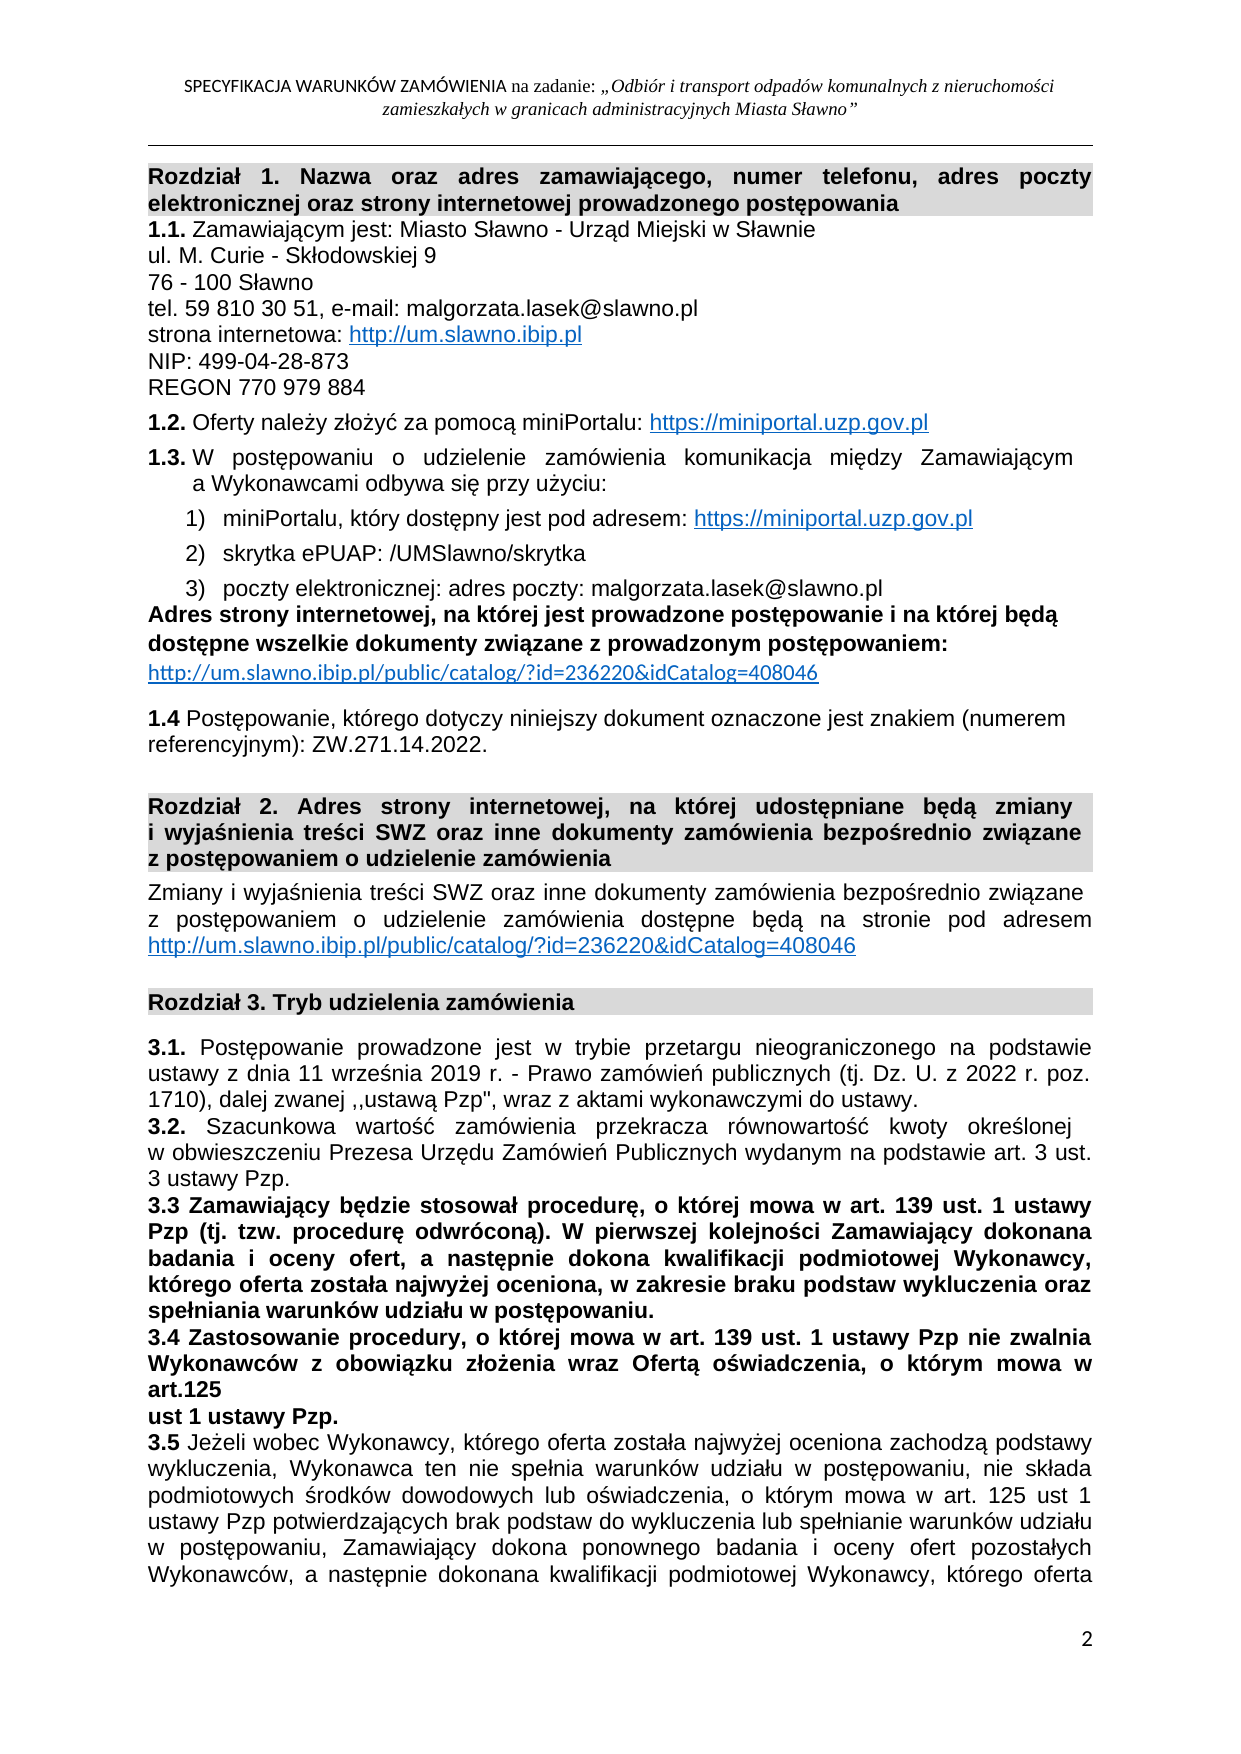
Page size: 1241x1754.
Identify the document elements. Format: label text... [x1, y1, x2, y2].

text ul. M. Curie - Skłodowskiej 9 [148, 242, 1093, 268]
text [148, 1429, 1093, 1587]
text 1.4 Postępowanie, którego dotyczy niniejszy dokument oznaczone jest znakiem (numerem referencyjnym): ZW.271.14.2022. [148, 705, 1093, 758]
text 3.2. Szacunkowa wartość zamówienia przekracza równowartość kwoty określonej w obwieszczeniu Prezesa Urzędu Zamówień Publicznych wydanym na podstawie art. 3 ust. 3 ustawy Pzp. [148, 1113, 1093, 1192]
text NIP: 499-04-28-873 [148, 348, 1093, 374]
text 3.1. Postępowanie prowadzone jest w trybie przetargu nieograniczonego na podstawie ustawy z dnia 11 września 2019 r. - Prawo zamówień publicznych (tj. Dz. U. z 2022 r. poz. 1710), dalej zwanej ,,ustawą Pzp", wraz z aktami wykonawczymi do ustawy. [148, 1034, 1093, 1113]
text 76 - 100 Sławno [148, 268, 1093, 295]
list poczty elektronicznej: adres poczty: malgorzata.lasek@slawno.pl [185, 575, 1093, 601]
text Rozdział 1. Nazwa oraz adres zamawiającego, numer telefonu, adres poczty elektronicznej oraz strony internetowej prowadzonego postępowania [148, 163, 1093, 216]
text 3.4 Zastosowanie procedury, o której mowa w art. 139 ust. 1 ustawy Pzp nie zwalnia Wykonawców z obowiązku złożenia wraz Ofertą oświadczenia, o którym mowa w art.125 ust 1 ustawy Pzp. [148, 1323, 1093, 1429]
list Zamawiającym jest: Miasto Sławno - Urząd Miejski w Sławnie [148, 216, 1093, 242]
list Oferty należy złożyć za pomocą miniPortalu: https://miniportal.uzp.gov.pl [148, 409, 1093, 435]
text Rozdział 2. Adres strony internetowej, na której udostępniane będą zmiany i wyjaśnienia treści SWZ oraz inne dokumenty zamówienia bezpośrednio związane z postępowaniem o udzielenie zamówienia [148, 793, 1093, 872]
text Rozdział 3. Tryb udzielenia zamówienia [148, 988, 1093, 1015]
list skrytka ePUAP: /UMSlawno/skrytka [185, 540, 1093, 566]
text Zmiany i wyjaśnienia treści SWZ oraz inne dokumenty zamówienia bezpośrednio związane z postępowaniem o udzielenie zamówienia dostępne będą na stronie pod adresem http://um.slawno.ibip.pl/public/catalog/?id=236220&idCatalog=408046 [148, 879, 1093, 958]
list miniPortalu, który dostępny jest pod adresem: https://miniportal.uzp.gov.pl [185, 505, 1093, 531]
list W postępowaniu o udzielenie zamówienia komunikacja między Zamawiającym a Wykonawcami odbywa się przy użyciu: [148, 444, 1093, 496]
text strona internetowa: http://um.slawno.ibip.pl [148, 321, 1093, 348]
text 3.3 Zamawiający będzie stosował procedurę, o której mowa w art. 139 ust. 1 ustawy Pzp (tj. tzw. procedurę odwróconą). W pierwszej kolejności Zamawiający dokonana badania i oceny ofert, a następnie dokona kwalifikacji podmiotowej Wykonawcy, którego oferta została najwyżej oceniona, w zakresie braku podstaw wykluczenia oraz spełniania warunków udziału w postępowaniu. [148, 1192, 1093, 1323]
text tel. 59 810 30 51, e-mail: malgorzata.lasek@slawno.pl [148, 295, 1093, 321]
text REGON 770 979 884 [148, 374, 1093, 400]
text Adres strony internetowej, na której jest prowadzone postępowanie i na której będą dostępne wszelkie dokumenty związane z prowadzonym postępowaniem: http://um.slawno.ibip.pl/public/catalog/?id=236220&idCatalog=408046 [148, 601, 1093, 686]
